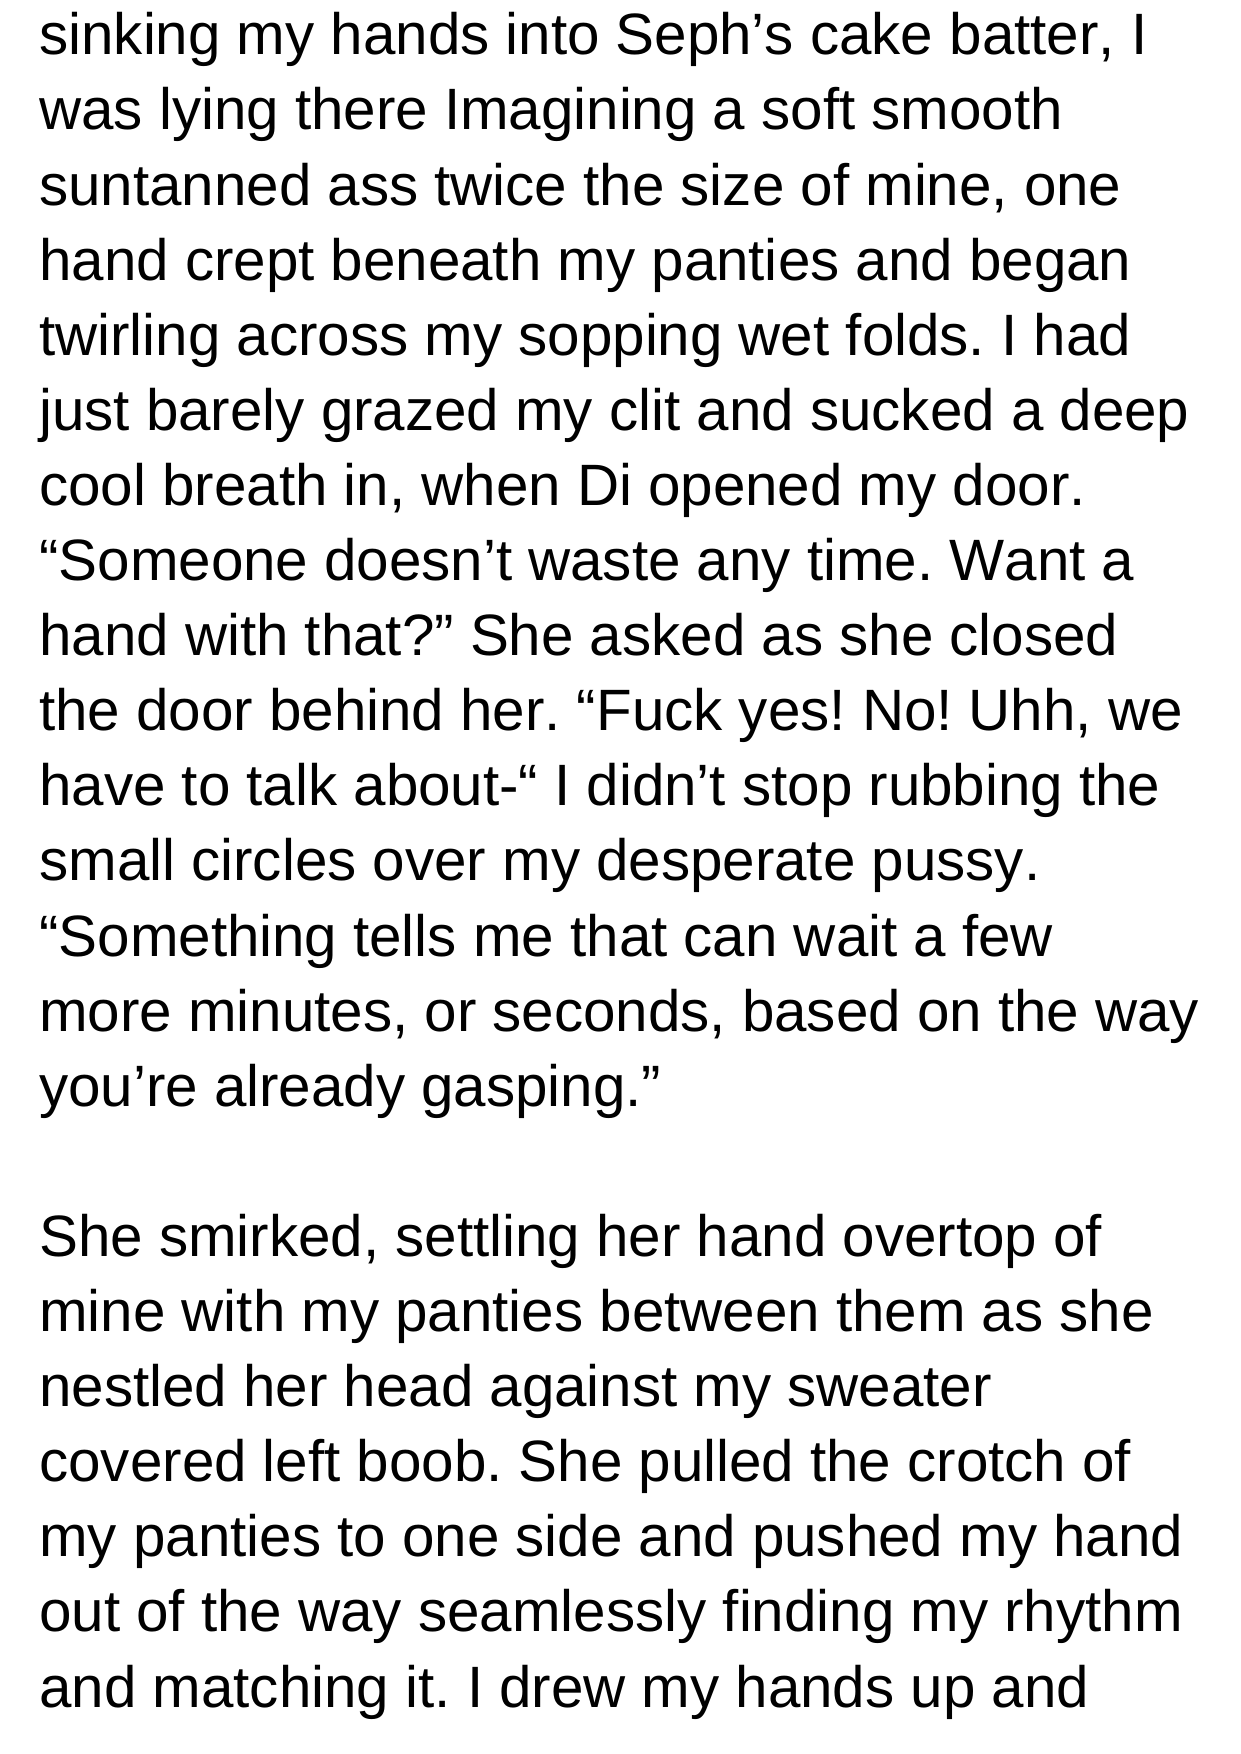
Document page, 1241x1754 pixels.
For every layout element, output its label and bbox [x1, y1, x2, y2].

text [39, 0, 1201, 1118]
text [39, 1202, 1201, 1719]
